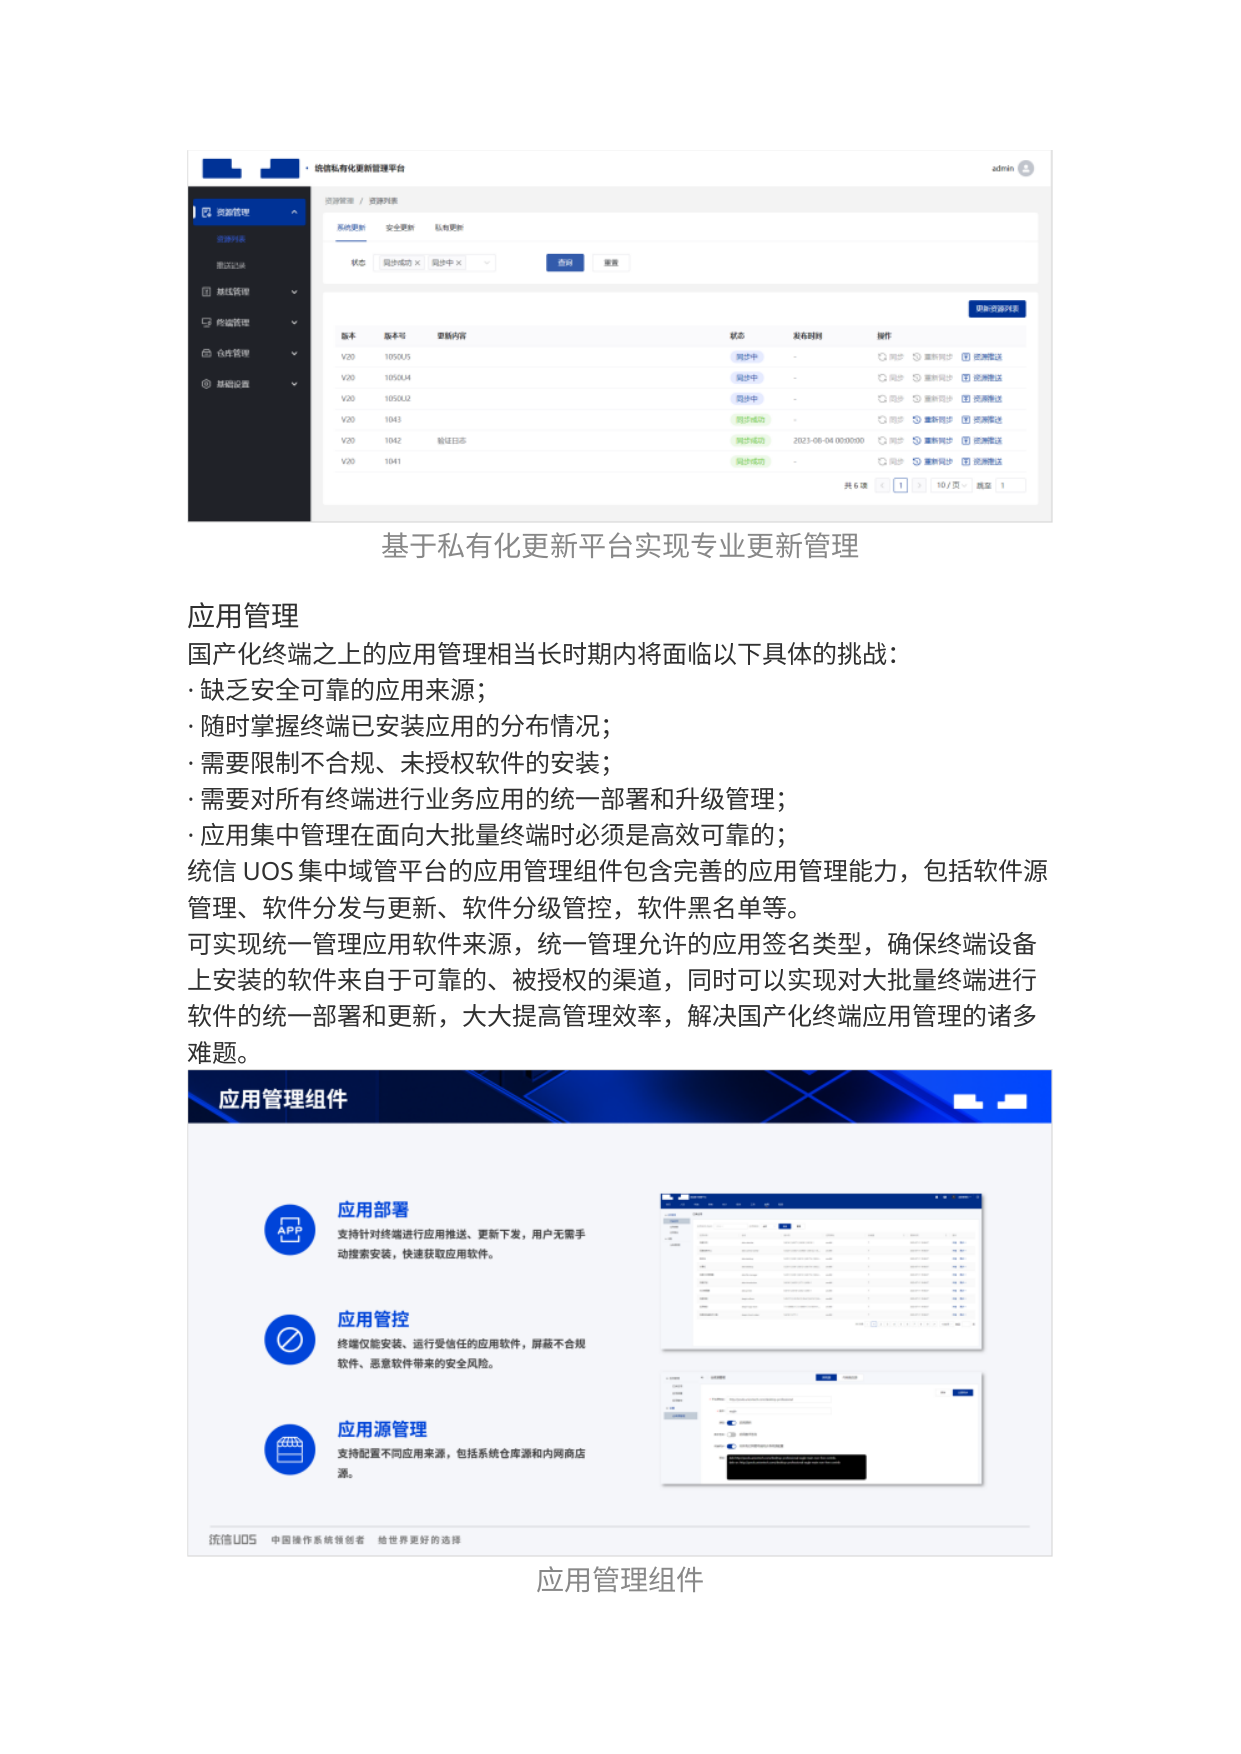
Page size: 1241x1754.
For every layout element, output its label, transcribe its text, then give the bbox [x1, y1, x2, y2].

text 应用管理 [187, 593, 1053, 634]
text · 需要对所有终端进行业务应用的统一部署和升级管理； [187, 779, 1053, 816]
text 可实现统一管理应用软件来源，统一管理允许的应用签名类型，确保终端设备上安装的软件来自于可靠的、被授权的渠道，同时可以实现对大批量终端进行软件的统一部署和更新，大大提高管理效率，解决国产化终端应用管理的诸多难题。 [187, 924, 1053, 1069]
text 国产化终端之上的应用管理相当长时期内将面临以下具体的挑战： [187, 634, 1053, 671]
text · 缺乏安全可靠的应用来源； [187, 671, 1053, 707]
text 应用管理组件 [187, 1558, 1053, 1598]
text 统信UOS集中域管平台的应用管理组件包含完善的应用管理能力，包括软件源管理、软件分发与更新、软件分级管控，软件黑名单等。 [187, 852, 1053, 924]
picture [187, 150, 1053, 524]
text · 应用集中管理在面向大批量终端时必须是高效可靠的； [187, 816, 1053, 852]
picture [187, 1069, 1053, 1558]
text · 需要限制不合规、未授权软件的安装； [187, 743, 1053, 779]
text 基于私有化更新平台实现专业更新管理 [187, 524, 1053, 564]
text · 随时掌握终端已安装应用的分布情况； [187, 707, 1053, 743]
